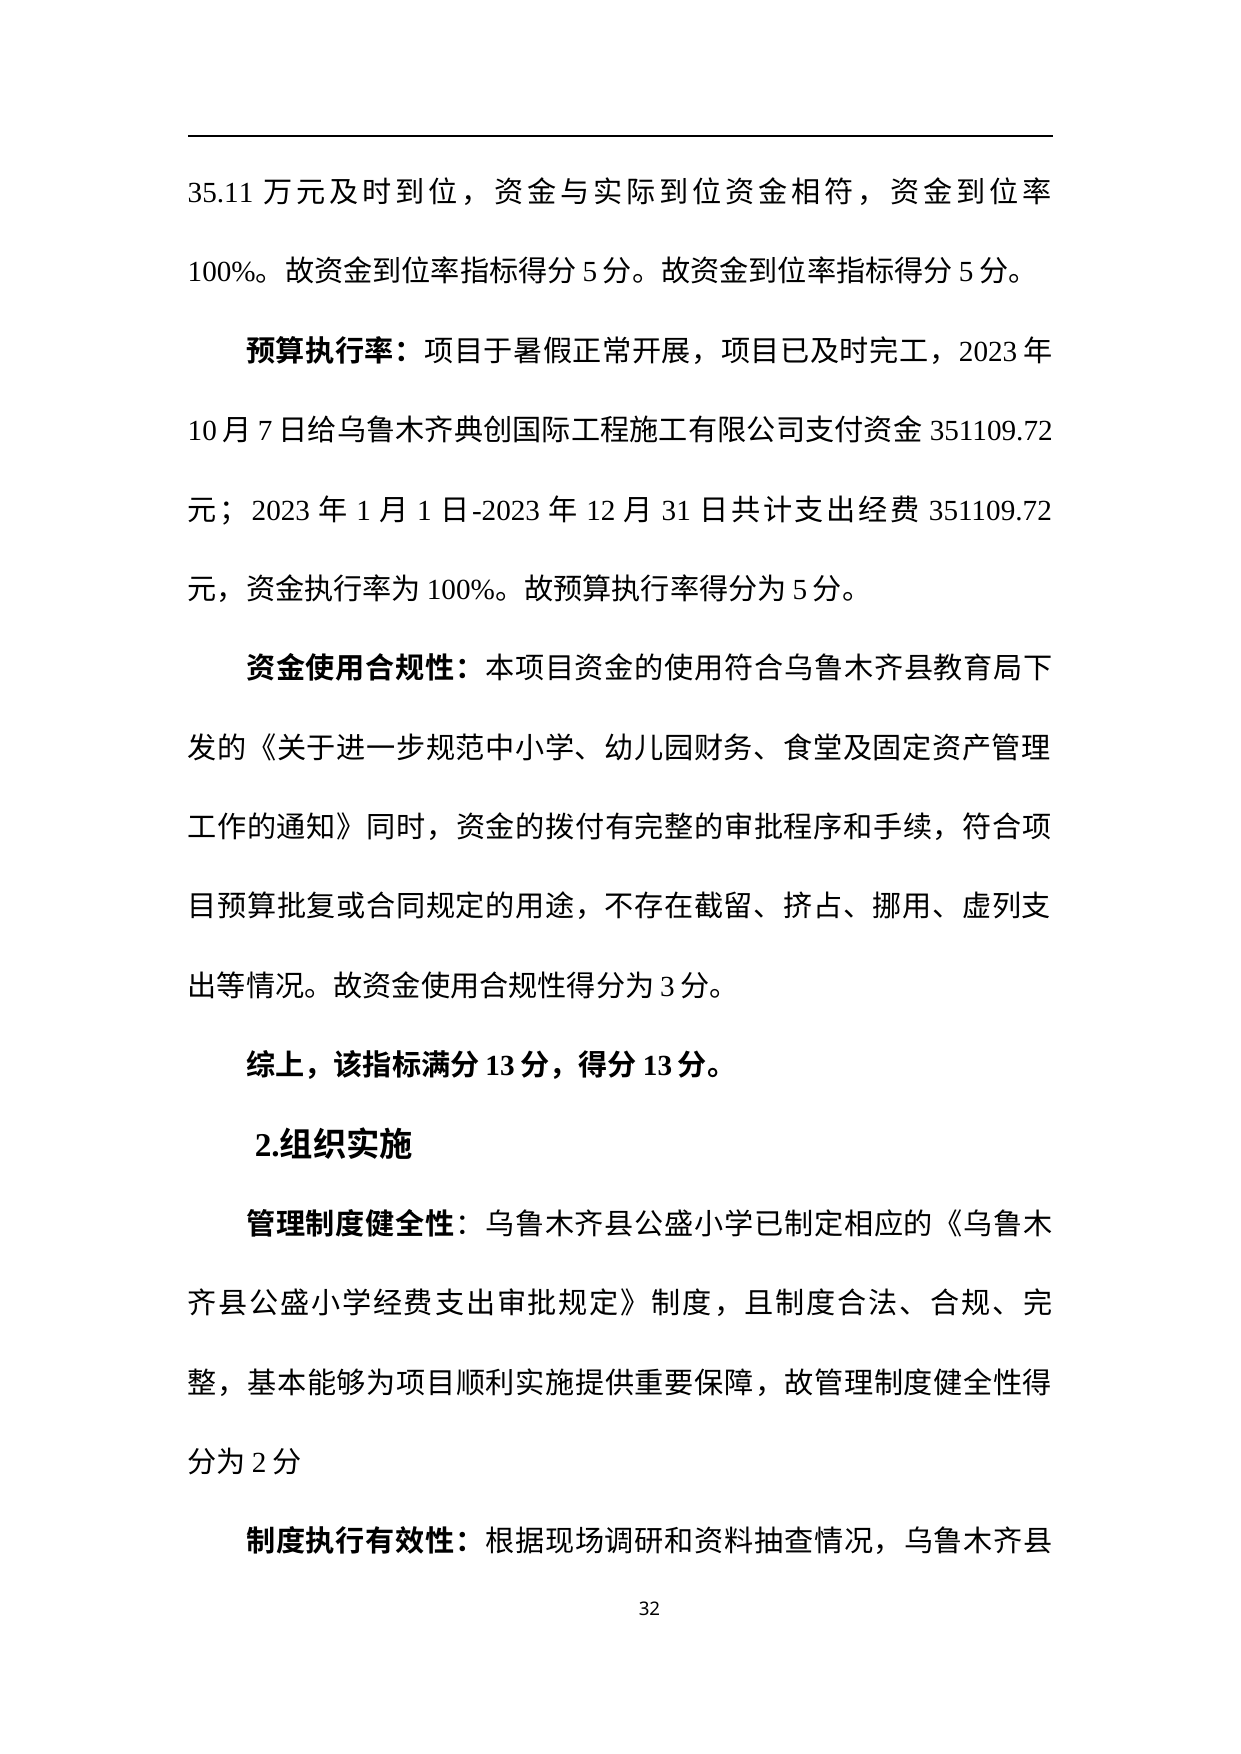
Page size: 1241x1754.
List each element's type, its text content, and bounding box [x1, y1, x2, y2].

subtitle 2.组织实施 [187, 1102, 1053, 1182]
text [187, 1499, 1053, 1579]
text 资金使用合规性：本项目资金的使用符合乌鲁木齐县教育局下发的《关于进一步规范中小学、幼儿园财务、食堂及固定资产管理工作的通知》同时，资金的拨付有完整的审批程序和手续，符合项目预算批复或合同规定的用途，不存在截留、挤占、挪用、虚列支出等情况。故资金使用合规性得分为3分。 [187, 626, 1053, 1023]
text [187, 150, 1053, 309]
text 预算执行率：项目于暑假正常开展，项目已及时完工，2023年10月7日给乌鲁木齐典创国际工程施工有限公司支付资金351109.72元；2023年1月1日-2023年12月31日共计支出经费351109.72元，资金执行率为100%。故预算执行率得分为5分。 [187, 309, 1053, 626]
text 综上，该指标满分13分，得分13分。 [187, 1023, 1053, 1102]
text 管理制度健全性：乌鲁木齐县公盛小学已制定相应的《乌鲁木齐县公盛小学经费支出审批规定》制度，且制度合法、合规、完整，基本能够为项目顺利实施提供重要保障，故管理制度健全性得分为2分 [187, 1182, 1053, 1499]
